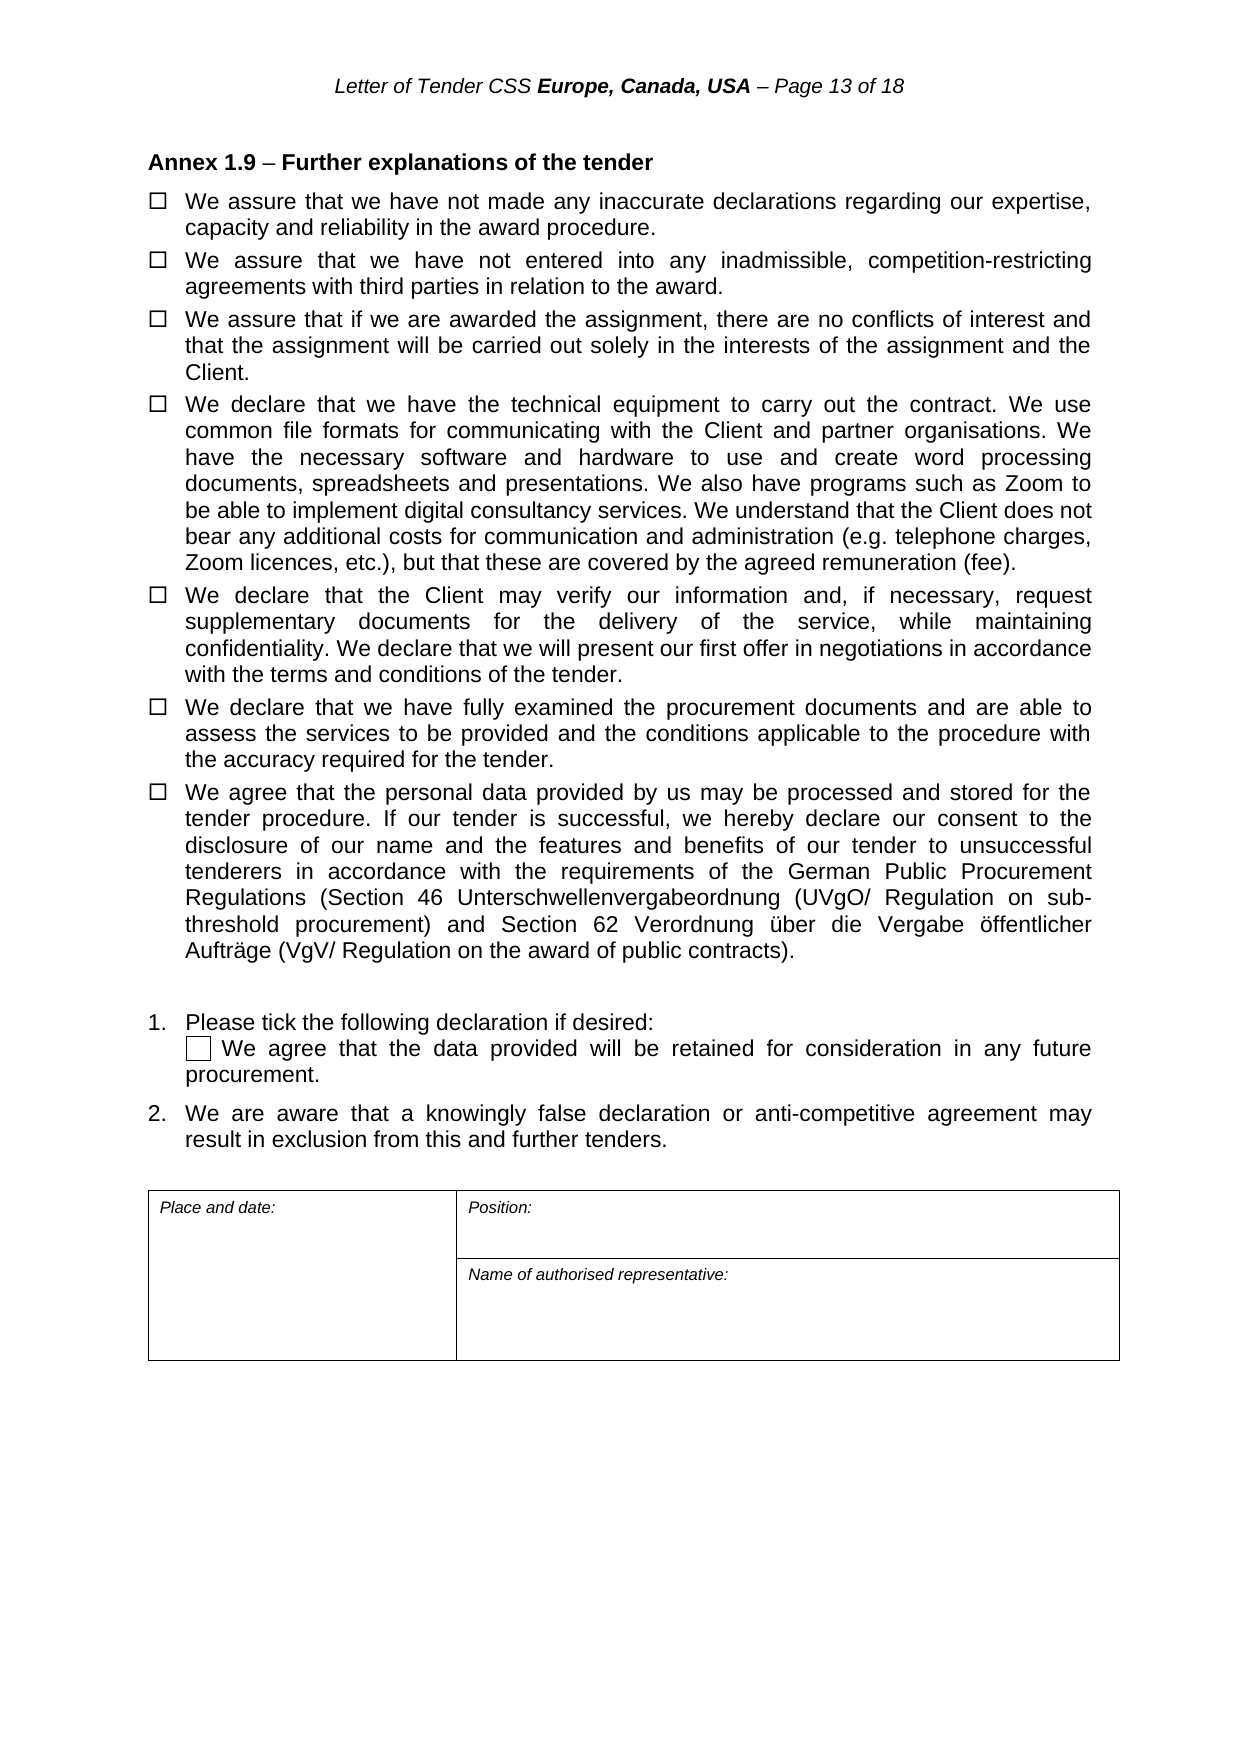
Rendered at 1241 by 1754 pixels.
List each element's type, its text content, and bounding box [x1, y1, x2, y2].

list We agree that the data provided will be retained for consideration in any future procurement. [185, 1035, 1092, 1087]
table_header Place and date: [149, 1191, 456, 1360]
list We assure that we have not entered into any inadmissible, competition-restricting agreements with third parties in relation to the award. [148, 247, 1092, 299]
text Annex 1.9 – Further explanations of the tender [148, 142, 1092, 175]
list We declare that the Client may verify our information and, if necessary, request supplementary documents for the delivery of the service, while maintaining confidentiality. We declare that we will present our first offer in negotiations in accordance with the terms and conditions of the tender. [148, 582, 1092, 687]
list We are aware that a knowingly false declaration or anti-competitive agreement may result in exclusion from this and further tenders. [148, 1100, 1092, 1153]
list Please tick the following declaration if desired: [148, 1008, 1092, 1035]
list We declare that we have the technical equipment to carry out the contract. We use common file formats for communicating with the Client and partner organisations. We have the necessary software and hardware to use and create word processing documents, spreadsheets and presentations. We also have programs such as Zoom to be able to implement digital consultancy services. We understand that the Client does not bear any additional costs for communication and administration (e.g. telephone charges, Zoom licences, etc.), but that these are covered by the agreed remuneration (fee). [148, 391, 1092, 576]
list We agree that the personal data provided by us may be processed and stored for the tender procedure. If our tender is successful, we hereby declare our consent to the disclosure of our name and the features and benefits of our tender to unsuccessful tenderers in accordance with the requirements of the German Public Procurement Regulations (Section 46 Unterschwellenvergabeordnung (UVgO/ Regulation on sub-threshold procurement) and Section 62 Verordnung über die Vergabe öffentlicher Aufträge (VgV/ Regulation on the award of public contracts). [148, 779, 1092, 963]
table_cell Name of authorised representative: [457, 1259, 1119, 1360]
list We assure that we have not made any inaccurate declarations regarding our expertise, capacity and reliability in the award procedure. [148, 188, 1092, 241]
list We assure that if we are awarded the assignment, there are no conflicts of interest and that the assignment will be carried out solely in the interests of the assignment and the Client. [148, 306, 1092, 385]
table_header Position: [457, 1191, 1119, 1258]
list We declare that we have fully examined the procurement documents and are able to assess the services to be provided and the conditions applicable to the procedure with the accuracy required for the tender. [148, 693, 1092, 773]
